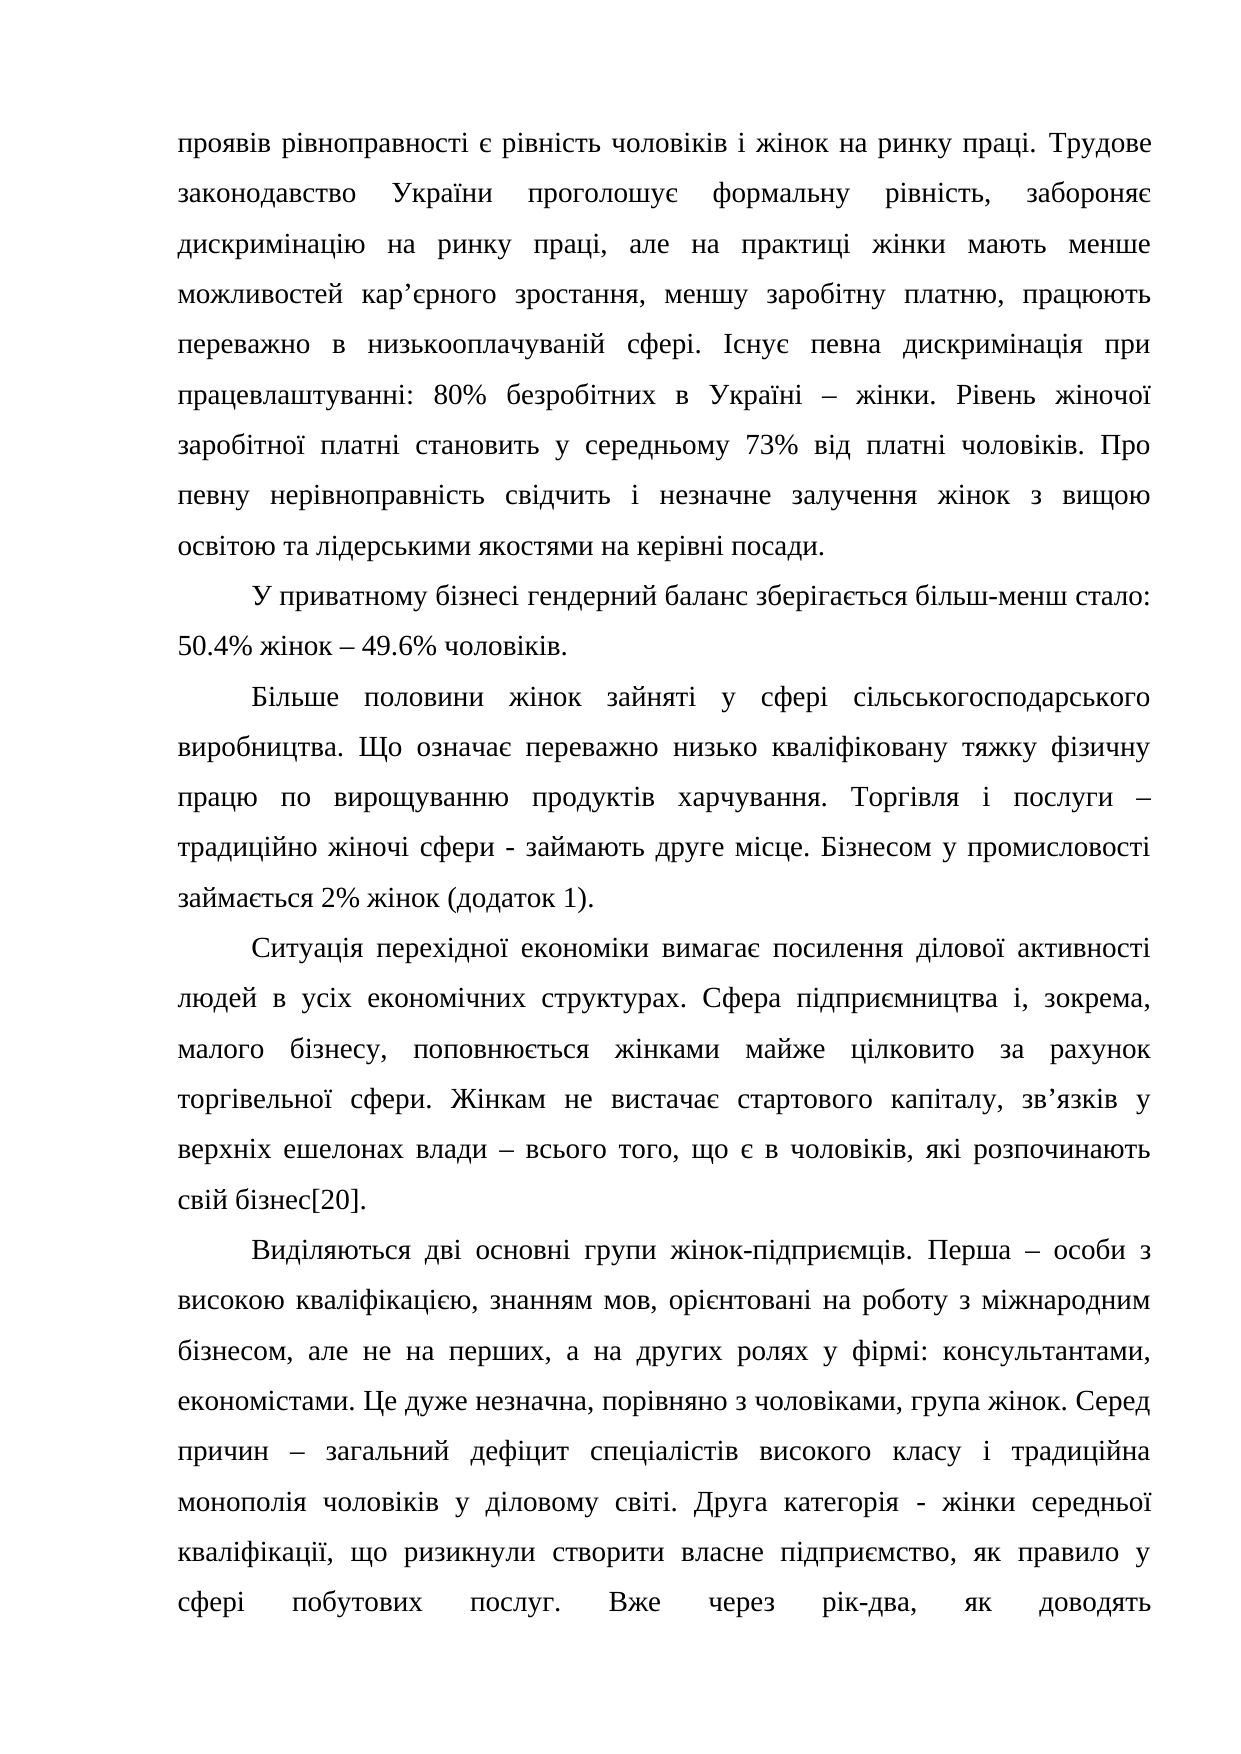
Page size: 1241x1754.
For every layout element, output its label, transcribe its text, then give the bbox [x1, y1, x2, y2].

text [177, 125, 1152, 561]
text Ситуація перехідної економіки вимагає посилення ділової активності людей в усіх економічних структурах. Сфера підприємництва і, зокрема, малого бізнесу, поповнюється жінками майже цілковито за рахунок торгівельної сфери. Жінкам не вистачає стартового капіталу, зв’язків у верхніх ешелонах влади – всього того, що є в чоловіків, які розпочинають свій бізнес[20]. [177, 930, 1152, 1215]
text Більше половини жінок зайняті у сфері сільськогосподарського виробництва. Що означає переважно низько кваліфіковану тяжку фізичну працю по вирощуванню продуктів харчування. Торгівля і послуги – традиційно жіночі сфери - займають друге місце. Бізнесом у промисловості займається 2% жінок (додаток 1). [177, 679, 1152, 913]
text У приватному бізнесі гендерний баланс зберігається більш-менш стало: 50.4% жінок – 49.6% чоловіків. [177, 578, 1152, 662]
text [177, 1232, 1152, 1618]
